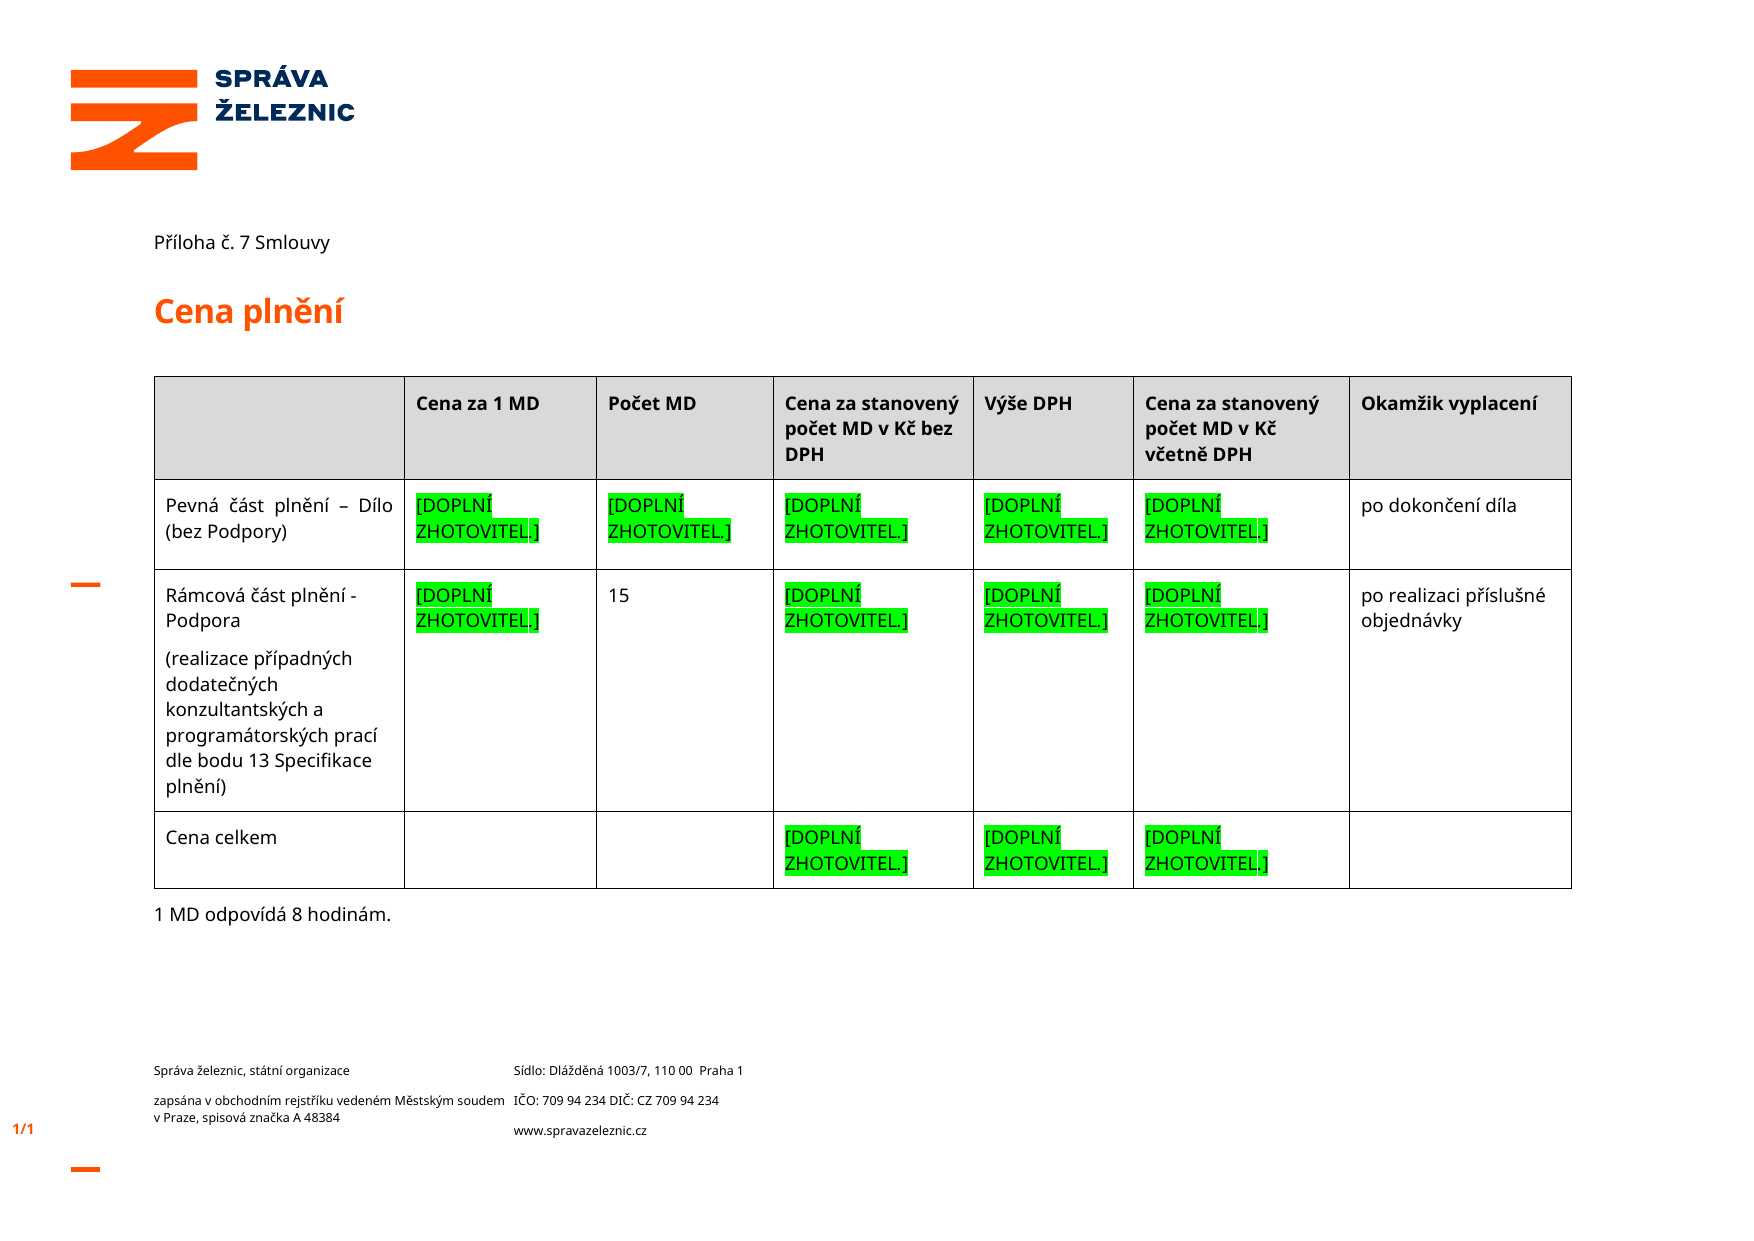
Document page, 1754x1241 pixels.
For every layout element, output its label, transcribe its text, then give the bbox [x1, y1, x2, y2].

table_header Okamžik vyplacení [1350, 377, 1571, 479]
table_cell po realizaci příslušné objednávky [1350, 570, 1571, 811]
table_cell po dokončení díla [1350, 480, 1571, 568]
table_cell Rámcová část plnění - Podpora (realizace případných dodatečných konzultantských a programátorských prací dle bodu 13 Specifikace plnění) [155, 570, 404, 811]
table_cell Cena celkem [155, 812, 404, 888]
table_cell [DOPLNÍ ZHOTOVITEL.] [405, 570, 596, 811]
table_header [155, 377, 404, 479]
table_cell [DOPLNÍ ZHOTOVITEL.] [774, 812, 973, 888]
subtitle Cena plnění [153, 288, 1645, 334]
table_cell [DOPLNÍ ZHOTOVITEL.] [1134, 570, 1349, 811]
table_cell [405, 812, 596, 888]
table_header Počet MD [597, 377, 773, 479]
text Příloha č. 7 Smlouvy [153, 229, 1645, 255]
table_cell [DOPLNÍ ZHOTOVITEL.] [974, 570, 1133, 811]
table_header Cena za 1 MD [405, 377, 596, 479]
table_header Cena za stanovený počet MD v Kč včetně DPH [1134, 377, 1349, 479]
table_cell [DOPLNÍ ZHOTOVITEL.] [974, 480, 1133, 568]
table_header Cena za stanovený počet MD v Kč bez DPH [774, 377, 973, 479]
table_cell [DOPLNÍ ZHOTOVITEL.] [974, 812, 1133, 888]
table_header Výše DPH [974, 377, 1133, 479]
table_cell [597, 812, 773, 888]
table_cell [DOPLNÍ ZHOTOVITEL.] [597, 480, 773, 568]
table_cell [DOPLNÍ ZHOTOVITEL.] [774, 480, 973, 568]
table_cell 15 [597, 570, 773, 811]
table_cell [DOPLNÍ ZHOTOVITEL.] [774, 570, 973, 811]
text 1 MD odpovídá 8 hodinám. [153, 902, 1645, 927]
table_cell Pevná část plnění – Dílo (bez Podpory) [155, 480, 404, 568]
table_cell [DOPLNÍ ZHOTOVITEL.] [1134, 480, 1349, 568]
table_cell [DOPLNÍ ZHOTOVITEL.] [405, 480, 596, 568]
table_cell [DOPLNÍ ZHOTOVITEL.] [1134, 812, 1349, 888]
table_cell [1350, 812, 1571, 888]
